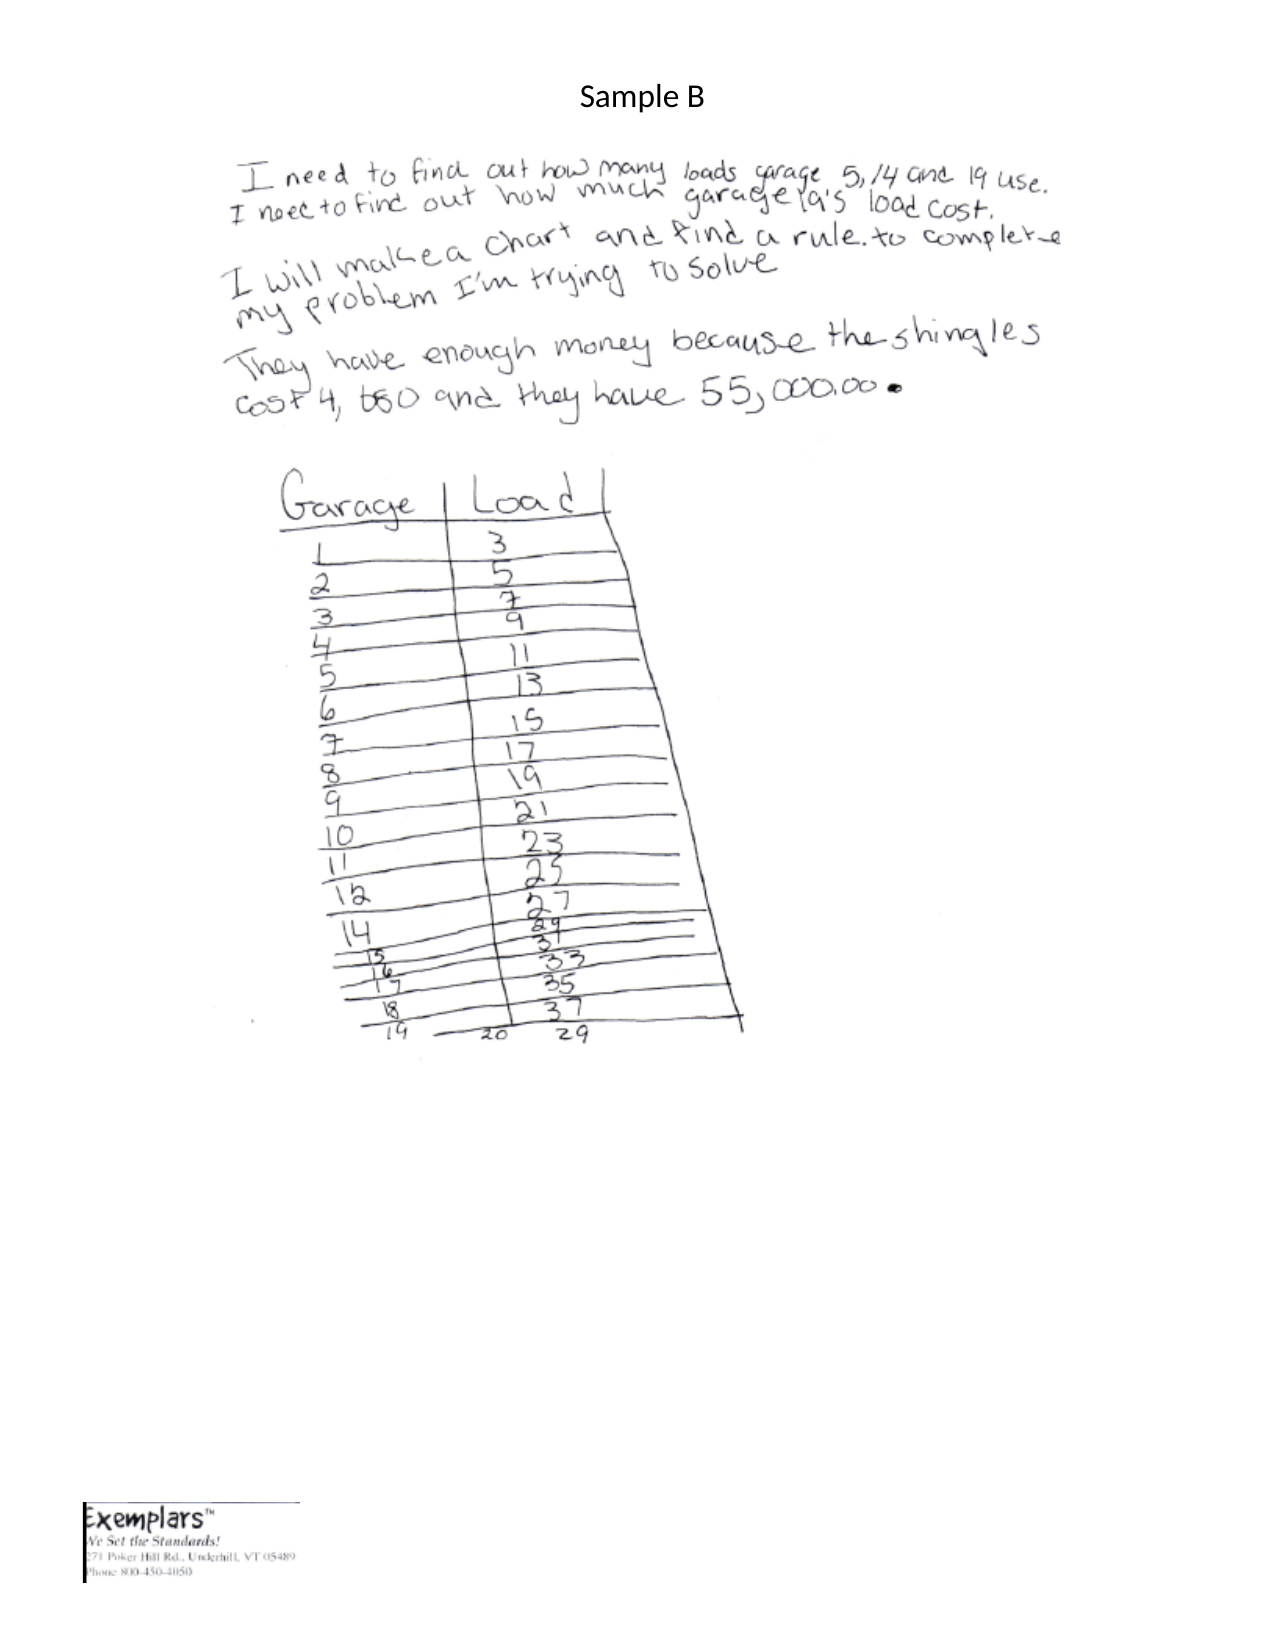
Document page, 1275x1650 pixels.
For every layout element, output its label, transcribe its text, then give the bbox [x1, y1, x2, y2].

text Sample B [94, 75, 1191, 116]
